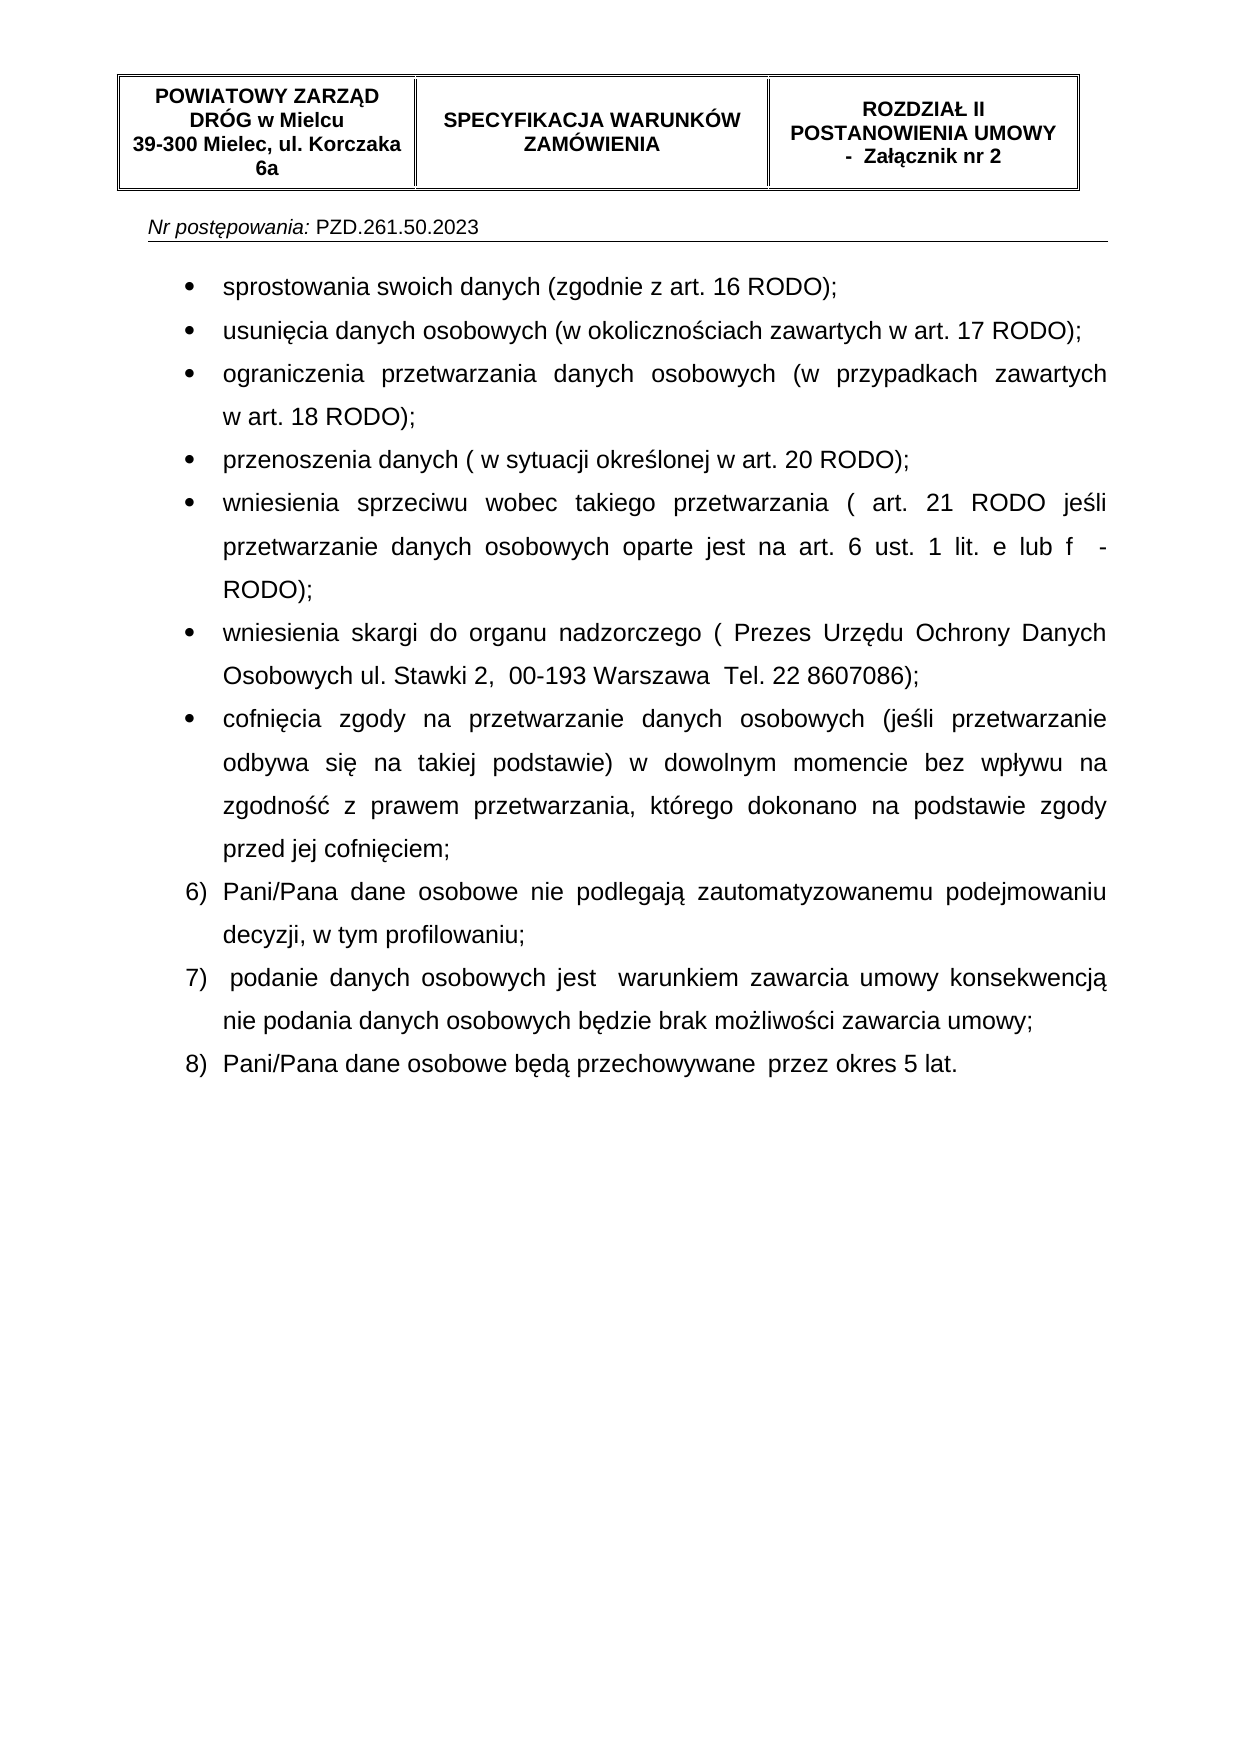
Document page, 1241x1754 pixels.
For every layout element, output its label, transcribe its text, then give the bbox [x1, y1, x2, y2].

list wniesienia skargi do organu nadzorczego ( Prezes Urzędu Ochrony Danych Osobowych ul. Stawki 2, 00-193 Warszawa Tel. 22 8607086); [185, 618, 1108, 690]
list cofnięcia zgody na przetwarzanie danych osobowych (jeśli przetwarzanie odbywa się na takiej podstawie) w dowolnym momencie bez wpływu na zgodność z prawem przetwarzania, którego dokonano na podstawie zgody przed jej cofnięciem; [185, 704, 1108, 862]
list Pani/Pana dane osobowe będą przechowywane przez okres 5 lat. [185, 1049, 1108, 1078]
list podanie danych osobowych jest warunkiem zawarcia umowy konsekwencją nie podania danych osobowych będzie brak możliwości zawarcia umowy; [185, 963, 1108, 1035]
list sprostowania swoich danych (zgodnie z art. 16 RODO); [185, 272, 1108, 301]
list przenoszenia danych ( w sytuacji określonej w art. 20 RODO); [185, 445, 1108, 474]
list usunięcia danych osobowych (w okolicznościach zawartych w art. 17 RODO); [185, 316, 1108, 344]
list ograniczenia przetwarzania danych osobowych (w przypadkach zawartych w art. 18 RODO); [185, 359, 1108, 431]
list Pani/Pana dane osobowe nie podlegają zautomatyzowanemu podejmowaniu decyzji, w tym profilowaniu; [185, 877, 1108, 949]
list wniesienia sprzeciwu wobec takiego przetwarzania ( art. 21 RODO jeśli przetwarzanie danych osobowych oparte jest na art. 6 ust. 1 lit. e lub f - RODO); [185, 488, 1108, 603]
